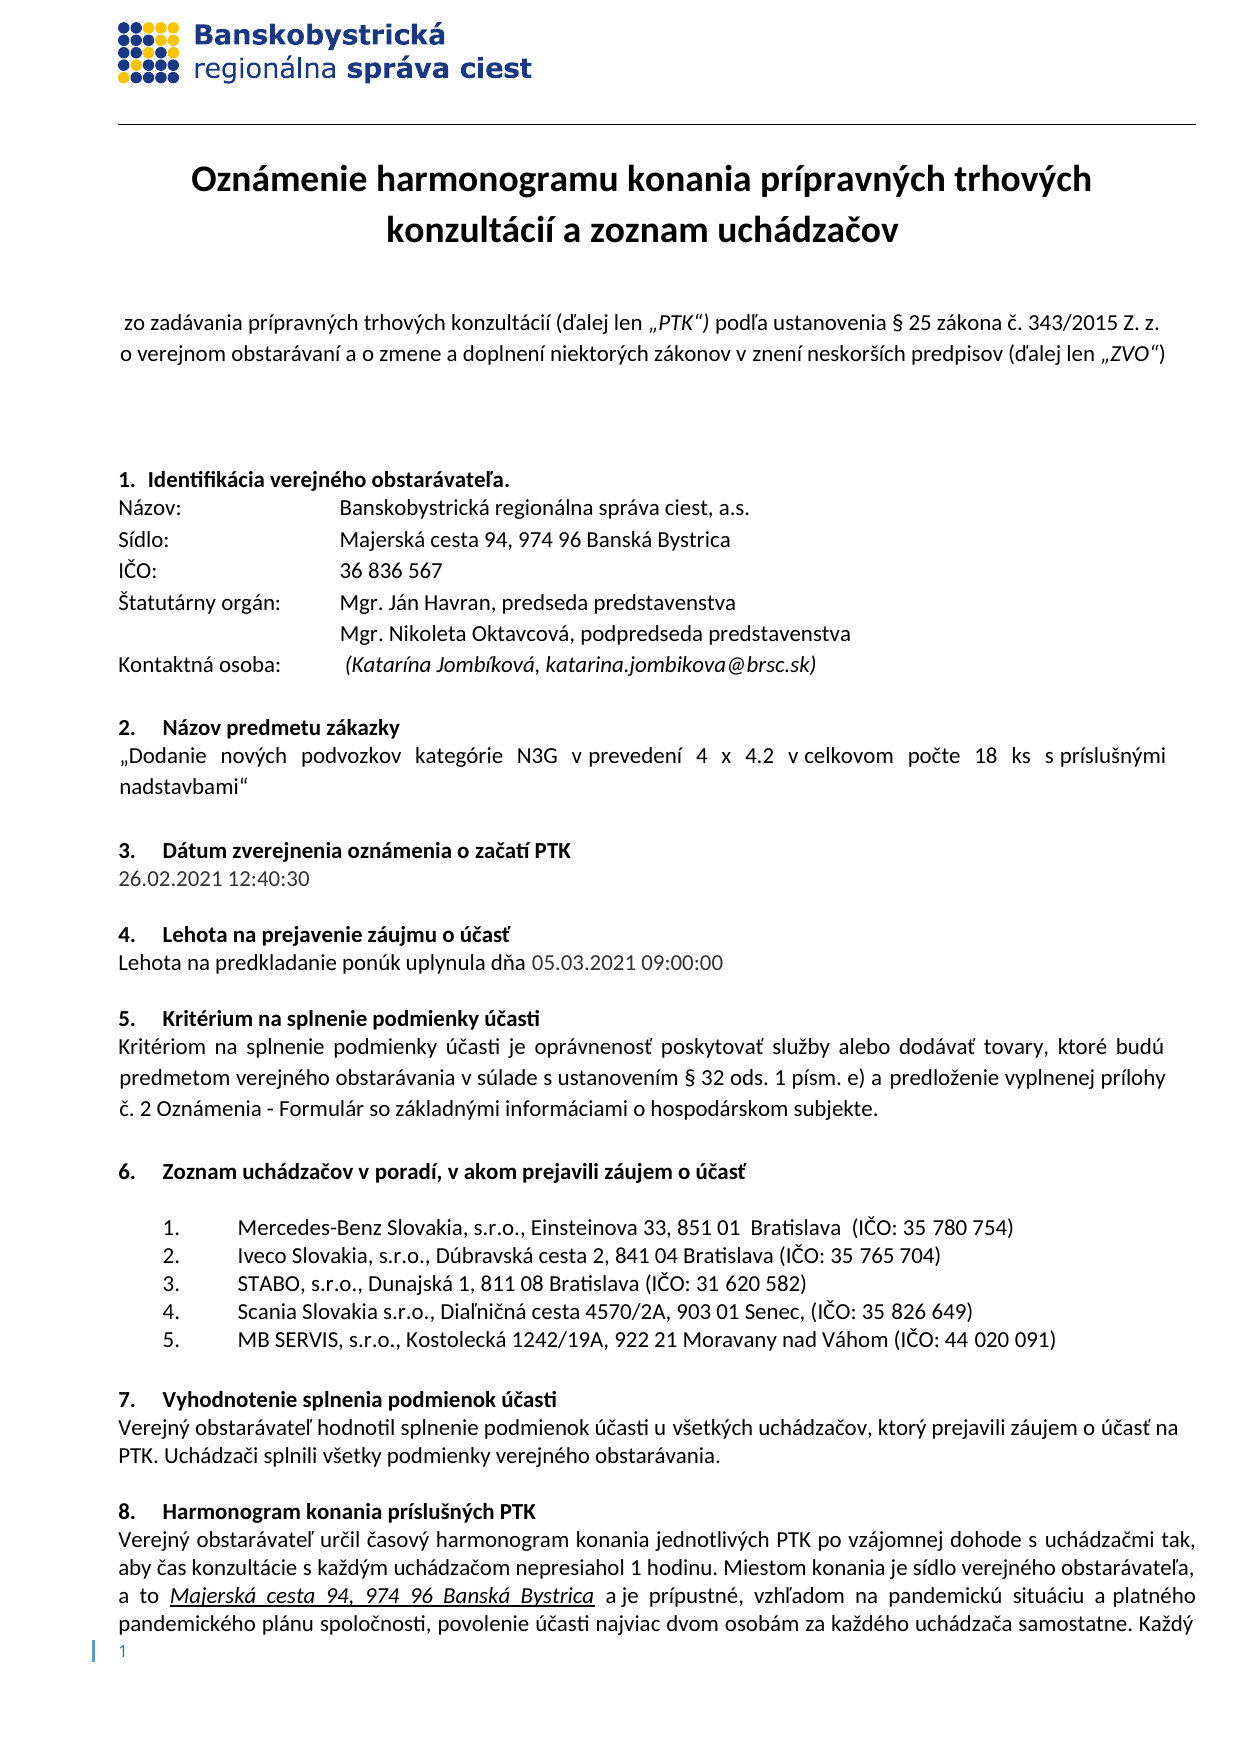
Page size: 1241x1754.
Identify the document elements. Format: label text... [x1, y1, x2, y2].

text Mgr. Nikoleta Oktavcová, podpredseda predstavenstva [118, 619, 1166, 647]
list Zoznam uchádzačov v poradí, v akom prejavili záujem o účasť [118, 1157, 1196, 1185]
list Dátum zverejnenia oznámenia o začatí PTK [118, 836, 1196, 864]
text IČO: 36 836 567 [118, 556, 1166, 584]
list Harmonogram konania príslušných PTK [118, 1497, 1196, 1525]
text Oznámenie harmonogramu konania prípravných trhových konzultácií a zoznam uchádzačov [118, 155, 1166, 252]
list STABO, s.r.o., Dunajská 1, 811 08 Bratislava (IČO: 31 620 582) [162, 1269, 1196, 1297]
list Identifikácia verejného obstarávateľa. [118, 465, 1196, 493]
text Kontaktná osoba: (Katarína Jombíková, katarina.jombikova@brsc.sk) [118, 651, 1166, 678]
text 26.02.2021 12:40:30 [118, 864, 1196, 892]
text Verejný obstarávateľ hodnotil splnenie podmienok účasti u všetkých uchádzačov, ktorý prejavili záujem o účasť na PTK. Uchádzači splnili všetky podmienky verejného obstarávania. [118, 1413, 1196, 1469]
list Mercedes-Benz Slovakia, s.r.o., Einsteinova 33, 851 01 Bratislava (IČO: 35 780 754) [162, 1213, 1196, 1241]
list Scania Slovakia s.r.o., Diaľničná cesta 4570/2A, 903 01 Senec, (IČO: 35 826 649) [162, 1297, 1196, 1326]
list Iveco Slovakia, s.r.o., Dúbravská cesta 2, 841 04 Bratislava (IČO: 35 765 704) [162, 1241, 1196, 1269]
list Vyhodnotenie splnenia podmienok účasti [118, 1385, 1196, 1413]
list Lehota na prejavenie záujmu o účasť [118, 920, 1196, 948]
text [118, 1525, 1196, 1637]
text zo zadávania prípravných trhových konzultácií (ďalej len „PTK“) podľa ustanovenia § 25 zákona č. 343/2015 Z. z. o verejnom obstarávaní a o zmene a doplnení niektorých zákonov v znení neskorších predpisov (ďalej len „ZVO“) [118, 308, 1166, 367]
list Kritérium na splnenie podmienky účasti [118, 1004, 1196, 1032]
text Sídlo: Majerská cesta 94, 974 96 Banská Bystrica [118, 525, 1166, 553]
list MB SERVIS, s.r.o., Kostolecká 1242/19A, 922 21 Moravany nad Váhom (IČO: 44 020 091) [162, 1326, 1196, 1353]
list Názov predmetu zákazky [118, 713, 1196, 741]
text Názov: Banskobystrická regionálna správa ciest, a.s. [118, 493, 1166, 521]
text Kritériom na splnenie podmienky účasti je oprávnenosť poskytovať služby alebo dodávať tovary, ktoré budú predmetom verejného obstarávania v súlade s ustanovením § 32 ods. 1 písm. e) a predloženie vyplnenej prílohy č. 2 Oznámenia - Formulár so základnými informáciami o hospodárskom subjekte. [118, 1032, 1166, 1122]
text Štatutárny orgán: Mgr. Ján Havran, predseda predstavenstva [118, 588, 1166, 616]
subtitle „Dodanie nových podvozkov kategórie N3G v prevedení 4 x 4.2 v celkovom počte 18 ks s príslušnými nadstavbami“ [119, 741, 1166, 801]
text Lehota na predkladanie ponúk uplynula dňa 05.03.2021 09:00:00 [118, 948, 1196, 976]
